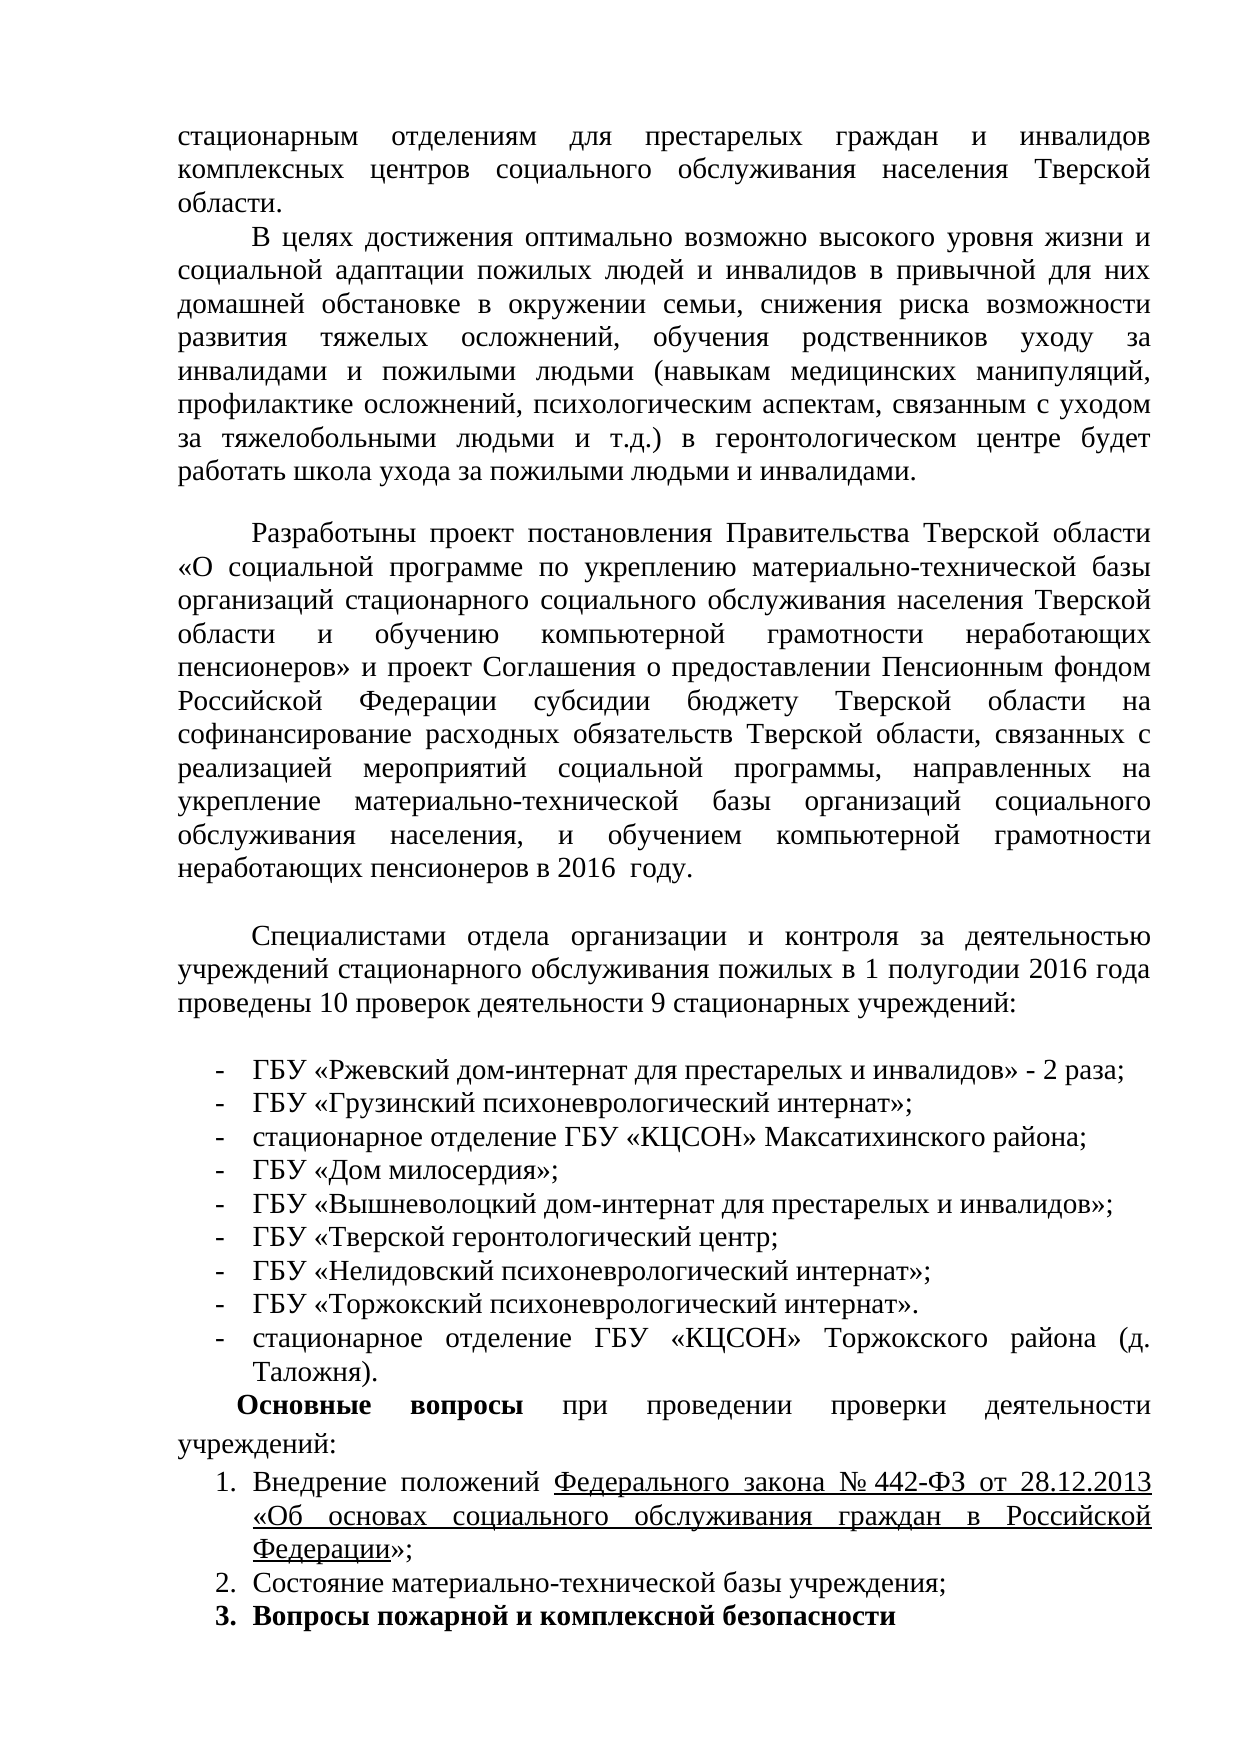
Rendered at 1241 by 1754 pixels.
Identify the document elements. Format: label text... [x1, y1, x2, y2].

list ГБУ «Дом милосердия»; [215, 1152, 1152, 1186]
list Вопросы пожарной и комплексной безопасности [215, 1598, 1152, 1632]
text В целях достижения оптимально возможно высокого уровня жизни и социальной адаптации пожилых людей и инвалидов в привычной для них домашней обстановке в окружении семьи, снижения риска возможности развития тяжелых осложнений, обучения родственников уходу за инвалидами и пожилыми людьми (навыкам медицинских манипуляций, профилактике осложнений, психологическим аспектам, связанным с уходом за тяжелобольными людьми и т.д.) в геронтологическом центре будет работать школа ухода за пожилыми людьми и инвалидами. [177, 219, 1152, 487]
list Внедрение положений Федерального закона № 442-ФЗ от 28.12.2013 «Об основах социального обслуживания граждан в Российской Федерации»; [215, 1464, 1152, 1565]
text Разработыны проект постановления Правительства Тверской области «О социальной программе по укреплению материально-технической базы организаций стационарного социального обслуживания населения Тверской области и обучению компьютерной грамотности неработающих пенсионеров» и проект Соглашения о предоставлении Пенсионным фондом Российской Федерации субсидии бюджету Тверской области на софинансирование расходных обязательств Тверской области, связанных с реализацией мероприятий социальной программы, направленных на укрепление материально-технической базы организаций социального обслуживания населения, и обучением компьютерной грамотности неработающих пенсионеров в 2016 году. [177, 515, 1152, 884]
list ГБУ «Торжокский психоневрологический интернат». [215, 1287, 1152, 1320]
list ГБУ «Тверской геронтологический центр; [215, 1219, 1152, 1253]
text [177, 118, 1152, 219]
list Основные вопросы при проведении проверки деятельности учреждений: [177, 1387, 1152, 1459]
list ГБУ «Грузинский психоневрологический интернат»; [215, 1085, 1152, 1119]
list Состояние материально-технической базы учреждения; [215, 1565, 1152, 1598]
list ГБУ «Нелидовский психоневрологический интернат»; [215, 1253, 1152, 1287]
list стационарное отделение ГБУ «КЦСОН» Торжокского района (д. Таложня). [215, 1320, 1152, 1387]
list ГБУ «Вышневолоцкий дом-интернат для престарелых и инвалидов»; [215, 1186, 1152, 1219]
text Специалистами отдела организации и контроля за деятельностью учреждений стационарного обслуживания пожилых в 1 полугодии 2016 года проведены 10 проверок деятельности 9 стационарных учреждений: [177, 918, 1152, 1018]
list стационарное отделение ГБУ «КЦСОН» Максатихинского района; [215, 1119, 1152, 1152]
list ГБУ «Ржевский дом-интернат для престарелых и инвалидов» - 2 раза; [215, 1052, 1152, 1085]
